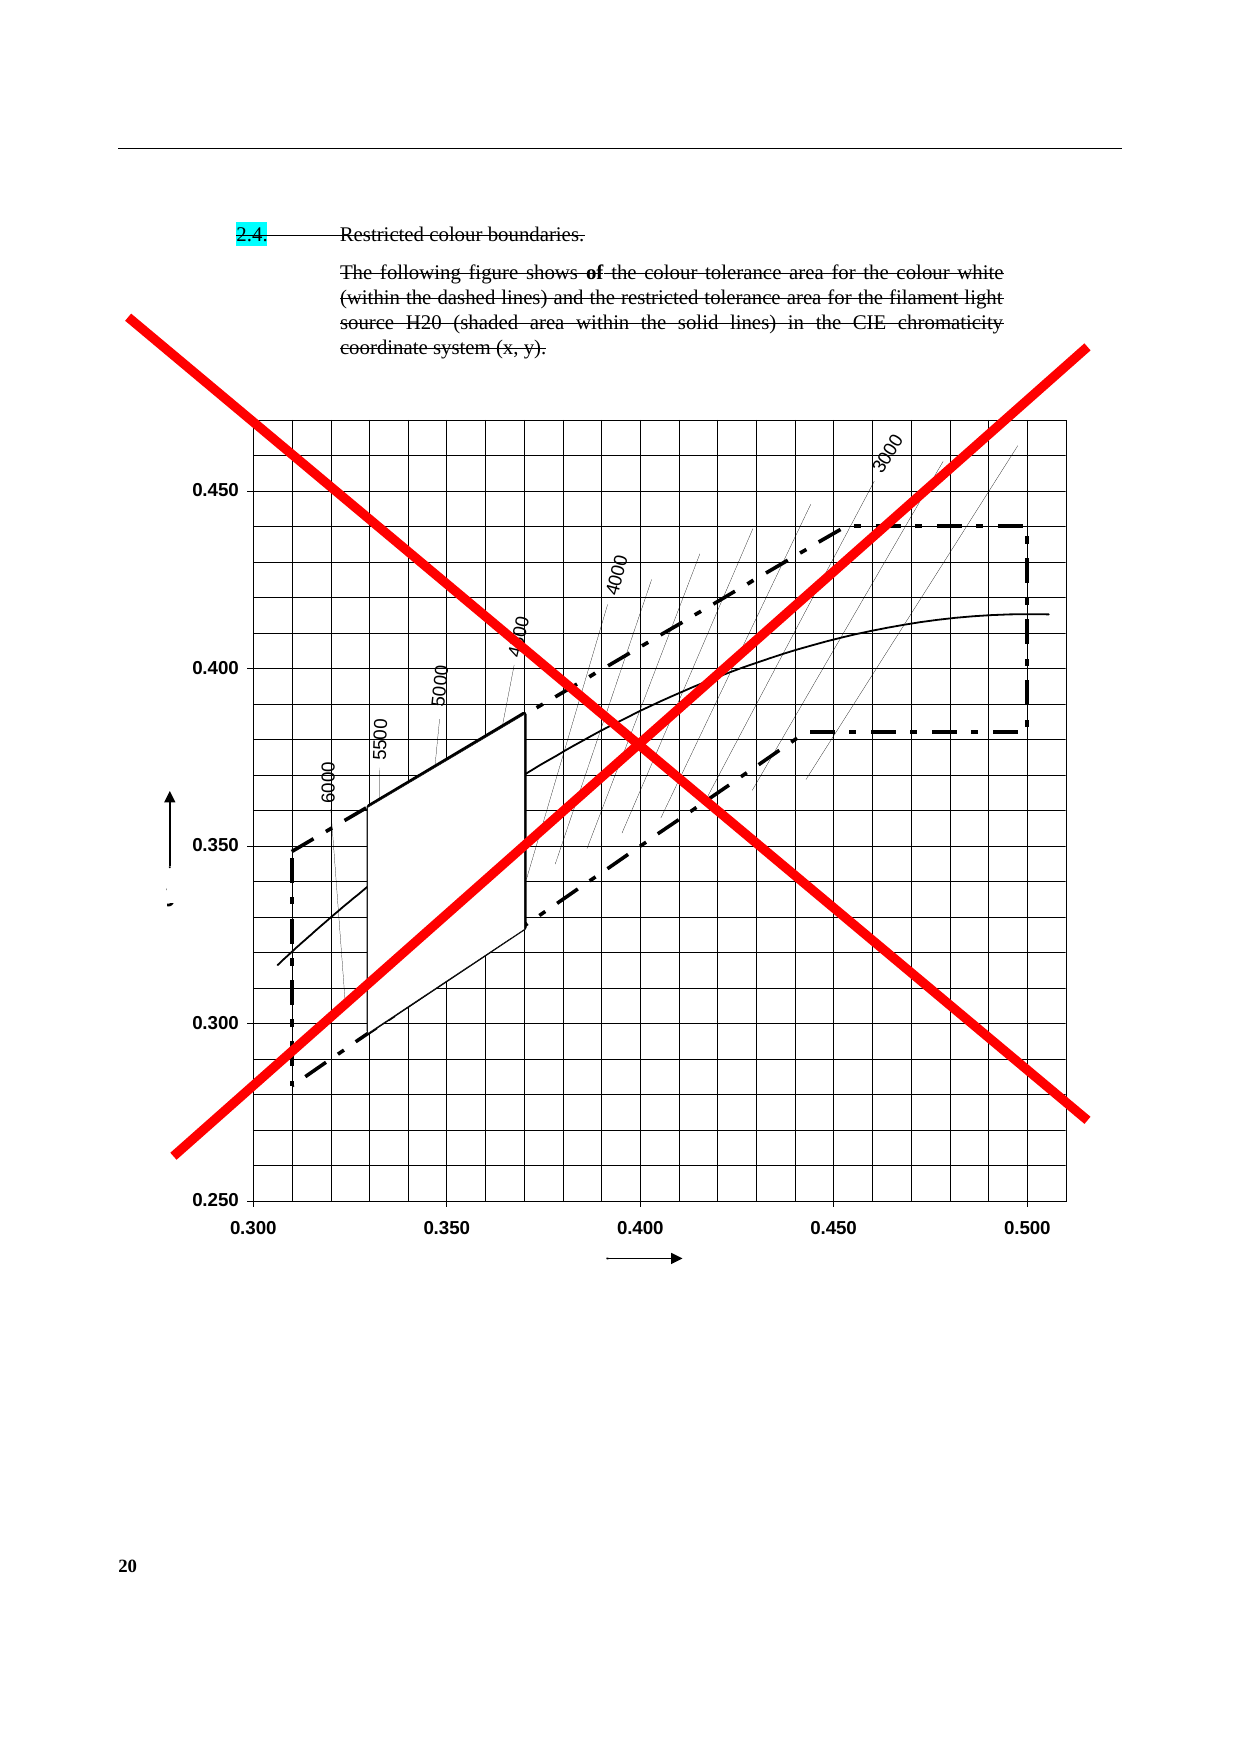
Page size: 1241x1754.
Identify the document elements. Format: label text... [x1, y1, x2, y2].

text The following figure shows of the colour tolerance area for the colour white (within the dashed lines) and the restricted tolerance area for the filament light source H20 (shaded area within the solid lines) in the CIE chromaticity coordinate system (x, y). [340, 299, 1004, 323]
text The following figure shows of the colour tolerance area for the colour white (within the dashed lines) and the restricted tolerance area for the filament light source H20 (shaded area within the solid lines) in the CIE chromaticity coordinate system (x, y). [340, 274, 1004, 298]
text 2.4. Restricted colour boundaries. [236, 221, 1004, 246]
text The following figure shows of the colour tolerance area for the colour white (within the dashed lines) and the restricted tolerance area for the filament light source H20 (shaded area within the solid lines) in the CIE chromaticity coordinate system (x, y). [340, 324, 1004, 359]
